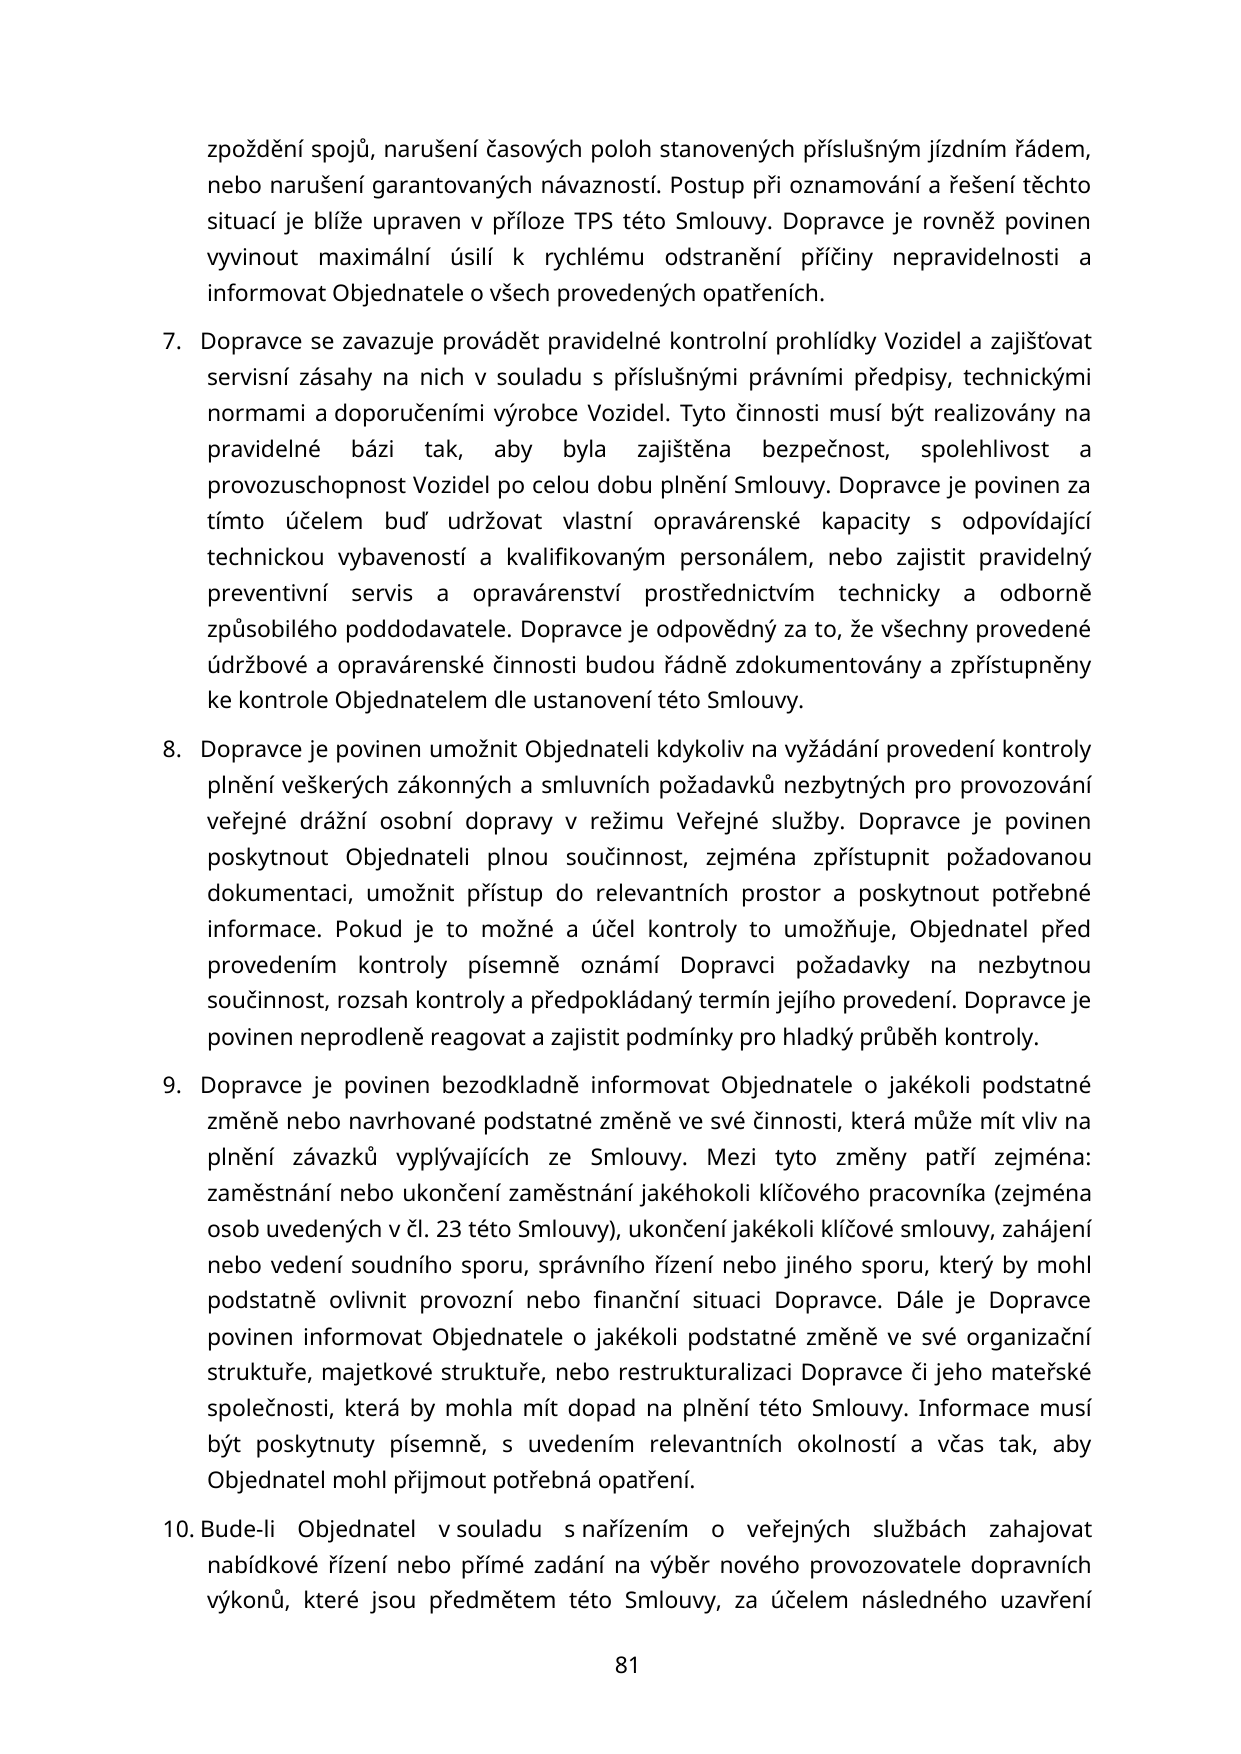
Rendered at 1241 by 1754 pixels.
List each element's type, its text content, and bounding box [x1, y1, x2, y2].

list Dopravce se zavazuje provádět pravidelné kontrolní prohlídky Vozidel a zajišťovat servisní zásahy na nich v souladu s příslušnými právními předpisy, technickými normami a doporučeními výrobce Vozidel. Tyto činnosti musí být realizovány na pravidelné bázi tak, aby byla zajištěna bezpečnost, spolehlivost a provozuschopnost Vozidel po celou dobu plnění Smlouvy. Dopravce je povinen za tímto účelem buď udržovat vlastní opravárenské kapacity s odpovídající technickou vybaveností a kvalifikovaným personálem, nebo zajistit pravidelný preventivní servis a opravárenství prostřednictvím technicky a odborně způsobilého poddodavatele. Dopravce je odpovědný za to, že všechny provedené údržbové a opravárenské činnosti budou řádně zdokumentovány a zpřístupněny ke kontrole Objednatelem dle ustanovení této Smlouvy. [162, 325, 1093, 716]
list Dopravce je povinen bezodkladně informovat Objednatele o jakékoli podstatné změně nebo navrhované podstatné změně ve své činnosti, která může mít vliv na plnění závazků vyplývajících ze Smlouvy. Mezi tyto změny patří zejména: zaměstnání nebo ukončení zaměstnání jakéhokoli klíčového pracovníka (zejména osob uvedených v čl. 23 této Smlouvy), ukončení jakékoli klíčové smlouvy, zahájení nebo vedení soudního sporu, správního řízení nebo jiného sporu, který by mohl podstatně ovlivnit provozní nebo finanční situaci Dopravce. Dále je Dopravce povinen informovat Objednatele o jakékoli podstatné změně ve své organizační struktuře, majetkové struktuře, nebo restrukturalizaci Dopravce či jeho mateřské společnosti, která by mohla mít dopad na plnění této Smlouvy. Informace musí být poskytnuty písemně, s uvedením relevantních okolností a včas tak, aby Objednatel mohl přijmout potřebná opatření. [162, 1069, 1093, 1495]
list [162, 133, 1093, 308]
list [162, 1513, 1093, 1616]
list Dopravce je povinen umožnit Objednateli kdykoliv na vyžádání provedení kontroly plnění veškerých zákonných a smluvních požadavků nezbytných pro provozování veřejné drážní osobní dopravy v režimu Veřejné služby. Dopravce je povinen poskytnout Objednateli plnou součinnost, zejména zpřístupnit požadovanou dokumentaci, umožnit přístup do relevantních prostor a poskytnout potřebné informace. Pokud je to možné a účel kontroly to umožňuje, Objednatel před provedením kontroly písemně oznámí Dopravci požadavky na nezbytnou součinnost, rozsah kontroly a předpokládaný termín jejího provedení. Dopravce je povinen neprodleně reagovat a zajistit podmínky pro hladký průběh kontroly. [162, 733, 1093, 1052]
